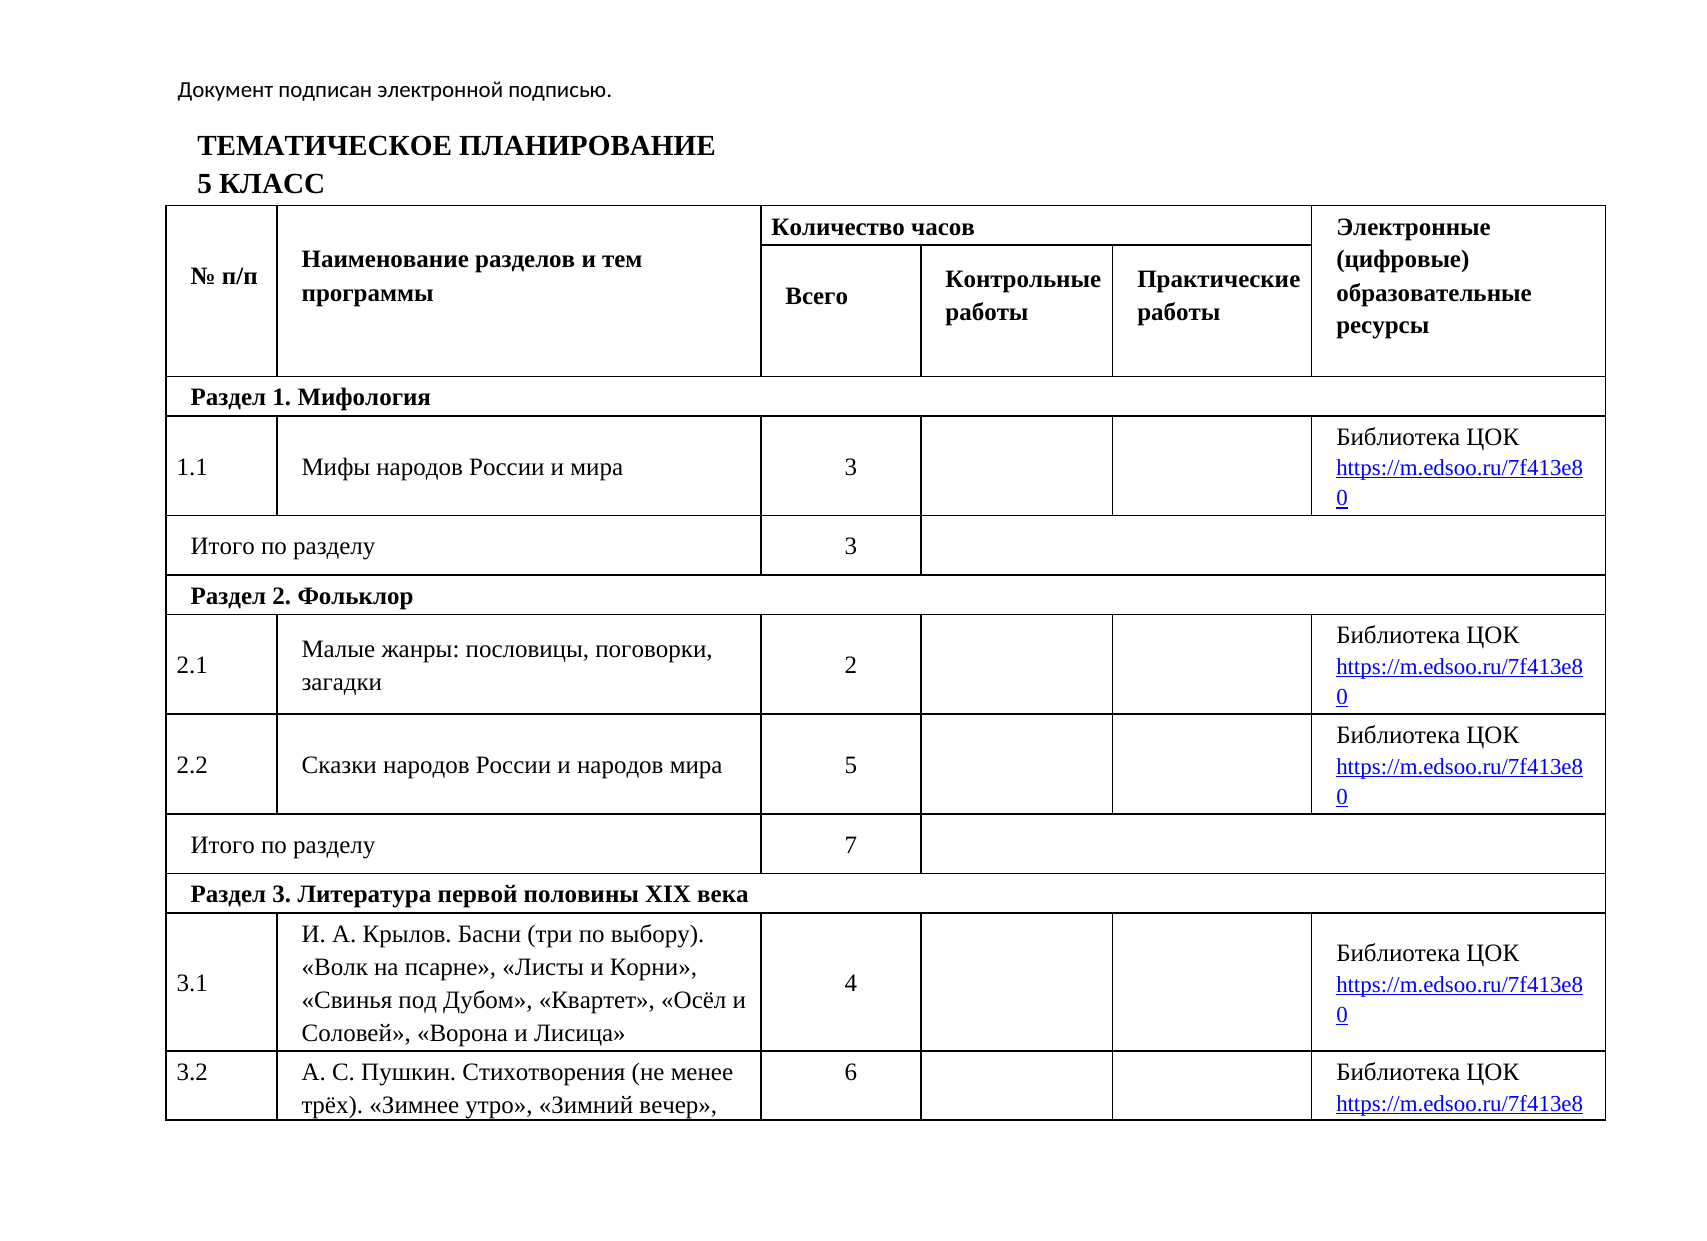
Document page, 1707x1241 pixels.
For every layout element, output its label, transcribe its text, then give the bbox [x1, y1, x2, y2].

table_header Количество часов [762, 206, 1311, 244]
table_cell [1113, 615, 1311, 713]
table_cell Раздел 3. Литература первой половины XIX века [167, 874, 1605, 912]
table_cell Практические работы [1113, 246, 1311, 376]
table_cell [1312, 1052, 1605, 1119]
table_cell Раздел 1. Мифология [167, 377, 1605, 415]
table_cell [922, 417, 1112, 515]
table_cell [922, 815, 1605, 873]
table_header № п/п [167, 206, 276, 376]
table_cell Контрольные работы [922, 246, 1112, 376]
table_cell 2 [762, 615, 920, 713]
table_cell Библиотека ЦОК https://m.edsoo.ru/7f413e80 [1312, 914, 1605, 1050]
table_cell Всего [762, 246, 920, 376]
text 5 КЛАСС [190, 166, 1618, 200]
table_cell [922, 715, 1112, 813]
table_cell И. А. Крылов. Басни (три по выбору). «Волк на псарне», «Листы и Корни», «Свинья под Дубом», «Квартет», «Осёл и Соловей», «Ворона и Лисица» [278, 914, 760, 1050]
table_cell 5 [762, 715, 920, 813]
table_cell [922, 615, 1112, 713]
table_cell [1113, 715, 1311, 813]
table_cell 3.2 [167, 1052, 276, 1119]
table_cell Библиотека ЦОК https://m.edsoo.ru/7f413e80 [1312, 715, 1605, 813]
table_cell Библиотека ЦОК https://m.edsoo.ru/7f413e80 [1312, 615, 1605, 713]
table_cell Библиотека ЦОК https://m.edsoo.ru/7f413e80 [1312, 417, 1605, 515]
table_cell 1.1 [167, 417, 276, 515]
table_cell Сказки народов России и народов мира [278, 715, 760, 813]
table_header Электронные (цифровые) образовательные ресурсы [1312, 206, 1605, 376]
text ТЕМАТИЧЕСКОЕ ПЛАНИРОВАНИЕ [190, 128, 1618, 161]
table_cell 3 [762, 516, 920, 574]
table_cell [922, 516, 1605, 574]
table_cell 2.2 [167, 715, 276, 813]
table_cell Малые жанры: пословицы, поговорки, загадки [278, 615, 760, 713]
table_cell 3 [762, 417, 920, 515]
table_cell [1113, 1052, 1311, 1119]
table_cell [922, 1052, 1112, 1119]
table_cell 2.1 [167, 615, 276, 713]
table_cell Итого по разделу [167, 516, 760, 574]
table_cell [1113, 914, 1311, 1050]
table_cell 7 [762, 815, 920, 873]
table_cell Мифы народов России и мира [278, 417, 760, 515]
table_cell 3.1 [167, 914, 276, 1050]
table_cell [278, 1052, 760, 1119]
table_cell Раздел 2. Фольклор [167, 576, 1605, 613]
table_cell [1113, 417, 1311, 515]
table_header Наименование разделов и тем программы [278, 206, 760, 376]
table_cell Итого по разделу [167, 815, 760, 873]
table_cell [922, 914, 1112, 1050]
table_cell 6 [762, 1052, 920, 1119]
table_cell 4 [762, 914, 920, 1050]
